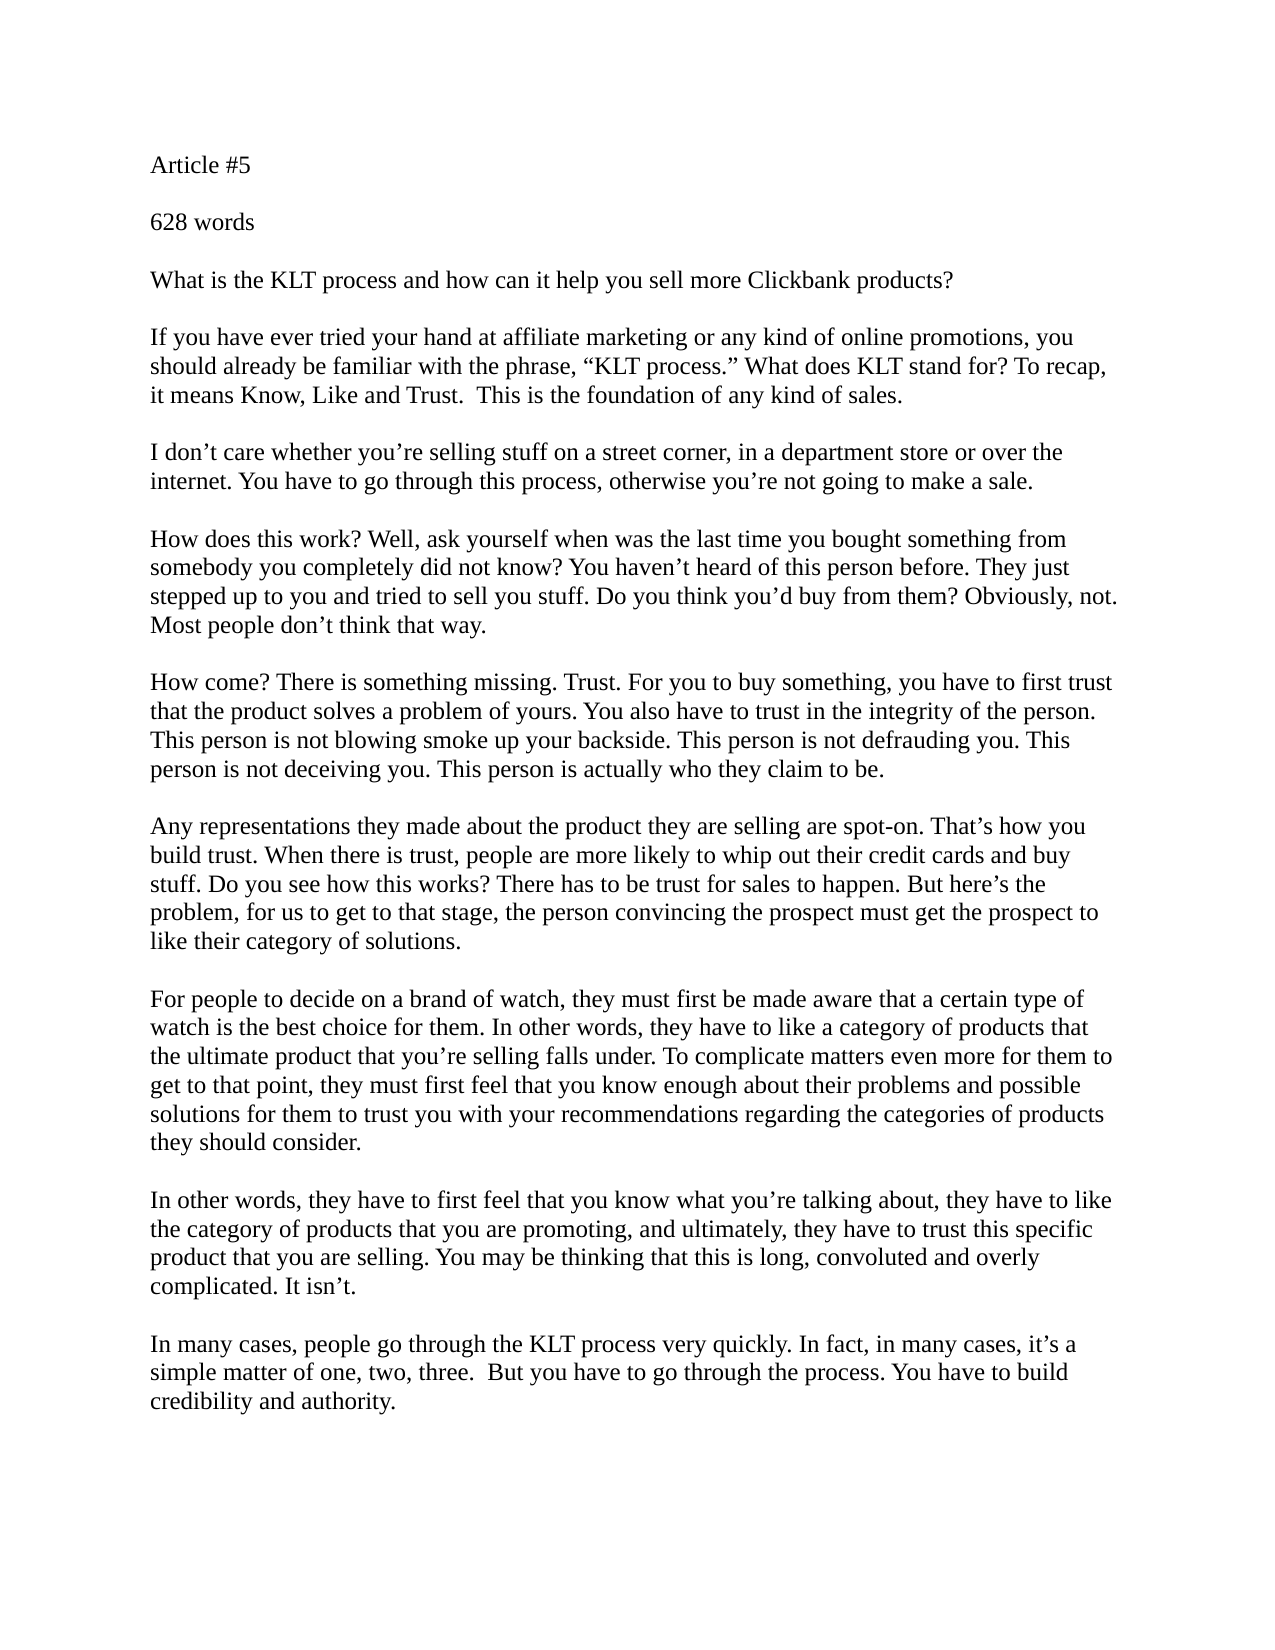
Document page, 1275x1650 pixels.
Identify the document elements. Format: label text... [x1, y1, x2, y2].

text In many cases, people go through the KLT process very quickly. In fact, in many cases, it’s a simple matter of one, two, three. But you have to go through the process. You have to build credibility and authority. [150, 1329, 1125, 1415]
text In other words, they have to first feel that you know what you’re talking about, they have to like the category of products that you are promoting, and ultimately, they have to trust this specific product that you are selling. You may be thinking that this is long, convoluted and overly complicated. It isn’t. [150, 1185, 1125, 1300]
text I don’t care whether you’re selling stuff on a street corner, in a department store or over the internet. You have to go through this process, otherwise you’re not going to make a sale. [150, 437, 1125, 495]
text How come? There is something missing. Trust. For you to buy something, you have to first trust that the product solves a problem of yours. You also have to trust in the integrity of the person. This person is not blowing smoke up your backside. This person is not defrauding you. This person is not deceiving you. This person is actually who they claim to be. [150, 667, 1125, 782]
text If you have ever tried your hand at affiliate marketing or any kind of online promotions, you should already be familiar with the phrase, “KLT process.” What does KLT stand for? To recap, it means Know, Like and Trust. This is the foundation of any kind of sales. [150, 322, 1125, 409]
text How does this work? Well, ask yourself when was the last time you bought something from somebody you completely did not know? You haven’t heard of this person before. They just stepped up to you and tried to sell you stuff. Do you think you’d buy from them? Obviously, not. Most people don’t think that way. [150, 524, 1125, 639]
text Article #5 [150, 150, 1125, 179]
text 628 words [150, 207, 1125, 236]
text What is the KLT process and how can it help you sell more Clickbank products? [150, 265, 1125, 294]
text Any representations they made about the product they are selling are spot-on. That’s how you build trust. When there is trust, people are more likely to whip out their credit cards and buy stuff. Do you see how this works? There has to be trust for sales to happen. But here’s the problem, for us to get to that stage, the person convincing the prospect must get the prospect to like their category of solutions. [150, 811, 1125, 955]
text For people to decide on a brand of watch, they must first be made aware that a certain type of watch is the best choice for them. In other words, they have to like a category of products that the ultimate product that you’re selling falls under. To complicate matters even more for them to get to that point, they must first feel that you know enough about their problems and possible solutions for them to trust you with your recommendations regarding the categories of products they should consider. [150, 984, 1125, 1156]
